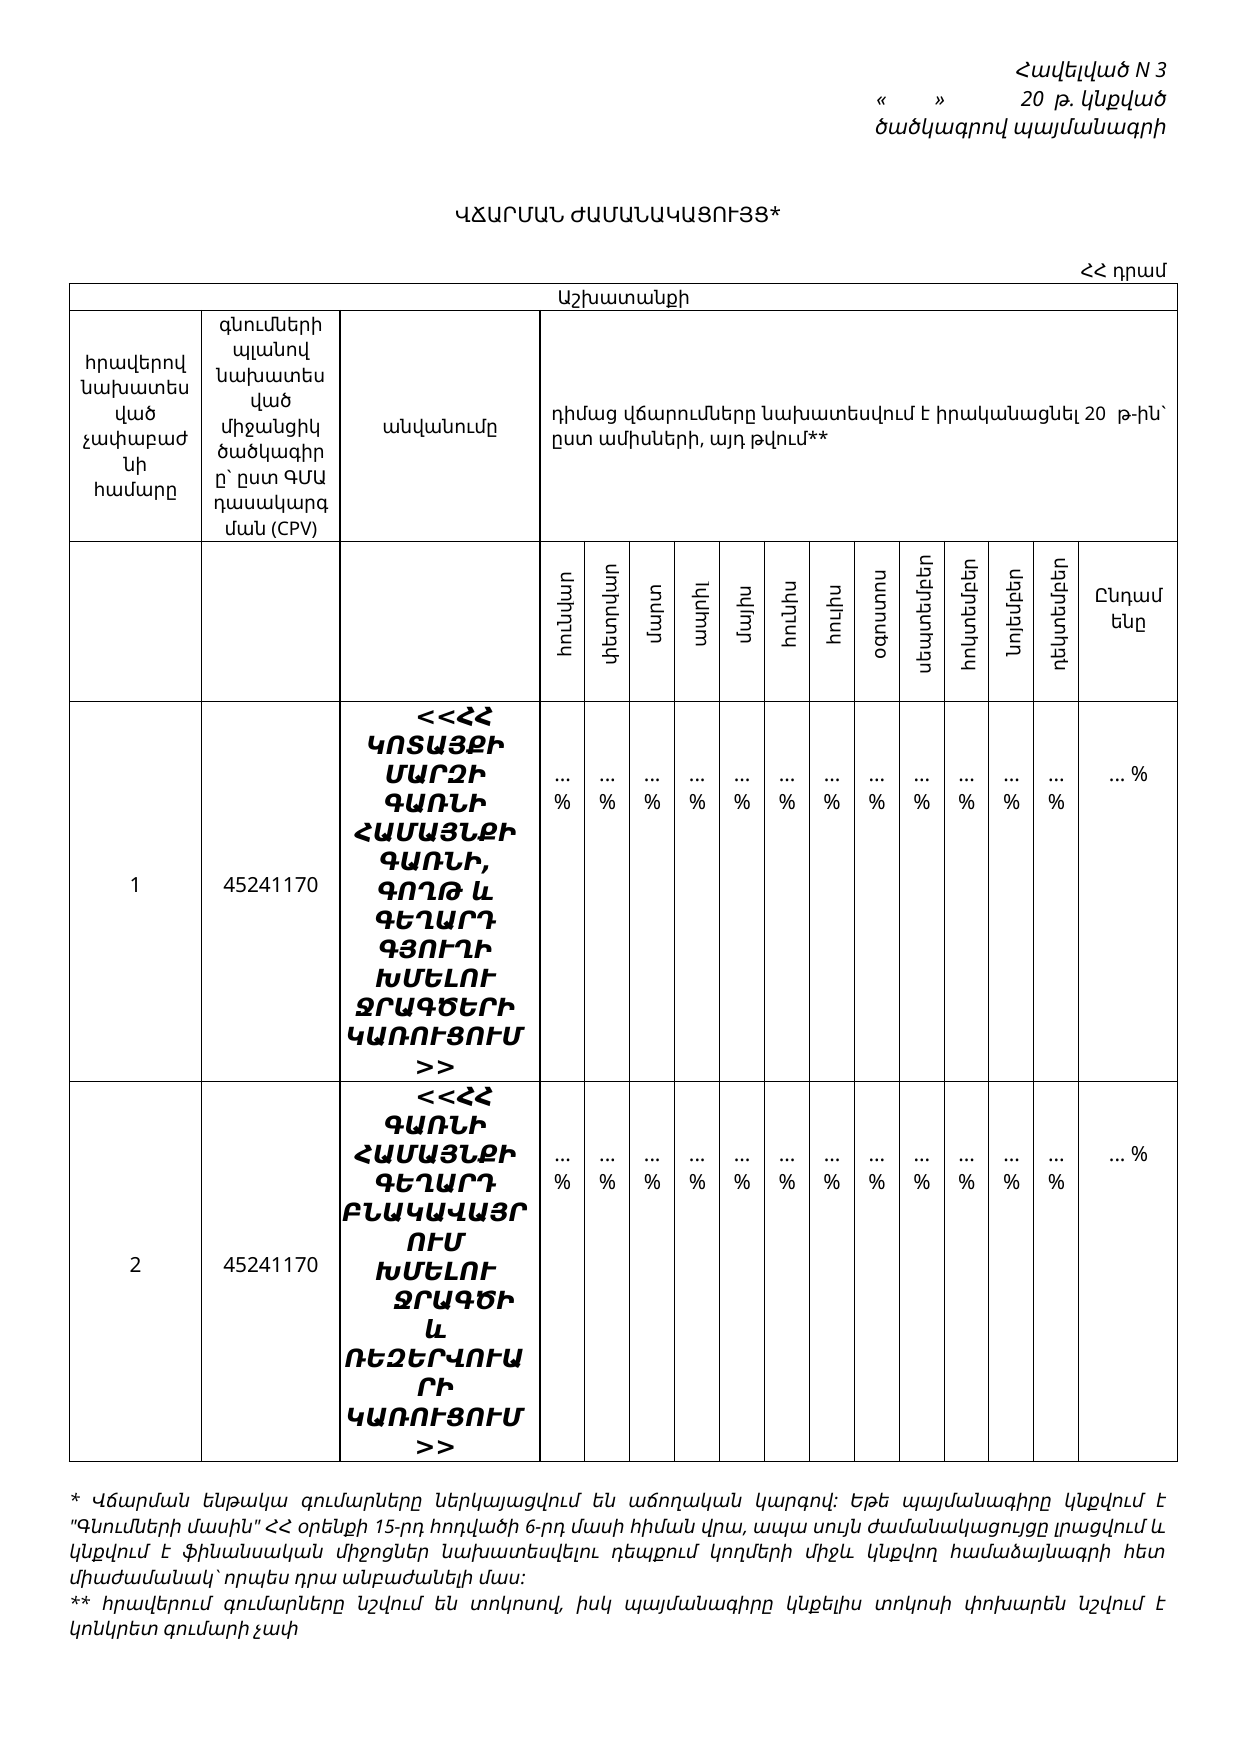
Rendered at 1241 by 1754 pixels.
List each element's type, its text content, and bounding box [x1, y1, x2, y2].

table_cell դիմաց վճարումները նախատեսվում է իրականացնել 20 թ-ին` ըստ ամիսների, այդ թվում** [541, 311, 1177, 541]
table_cell ... % [585, 1082, 629, 1461]
table_cell 1 [70, 702, 201, 1081]
table_cell փետրվար [585, 542, 629, 701]
table_cell <<ՀՀ ԳԱՌՆԻ ՀԱՄԱՅՆՔԻ ԳԵՂԱՐԴ ԲՆԱԿԱՎԱՅՐՈՒՄ ԽՄԵԼՈՒ ՋՐԱԳԾԻ և ՌԵԶԵՐՎՈՒԱՐԻ ԿԱՌՈՒՑՈՒՄ>> [341, 1082, 539, 1461]
table_cell նոյեմբեր [989, 542, 1033, 701]
table_cell [202, 542, 339, 701]
table_cell գնումների պլանով նախատեսված միջանցիկ ծածկագիրը` ըստ ԳՄԱ դասակարգման (CPV) [202, 311, 339, 541]
table_cell ... % [900, 702, 944, 1081]
table_cell [341, 542, 539, 701]
table_cell անվանումը [341, 311, 539, 541]
table_cell ... % [989, 1082, 1033, 1461]
table_cell ... % [945, 702, 988, 1081]
table_cell ... % [585, 702, 629, 1081]
table_cell ... % [855, 1082, 899, 1461]
text * Վճարման ենթակա գումարները ներկայացվում են աճողական կարգով: Եթե պայմանագիրը կնքվում է "Գնումների մասին" ՀՀ օրենքի 15-րդ հոդվածի 6-րդ մասի հիման վրա, ապա սույն ժամանակացույցը լրացվում և կնքվում է ֆինանսական միջոցներ նախատեսվելու դեպքում կողմերի միջև կնքվող համաձայնագրի հետ միաժամանակ` որպես դրա անբաժանելի մաս: [69, 1488, 1167, 1590]
table_cell ... % [945, 1082, 988, 1461]
table_cell օգոստոս [855, 542, 899, 701]
table_cell սեպտեմբեր [900, 542, 944, 701]
table_cell ապրիլ [675, 542, 719, 701]
table_cell <<ՀՀ ԿՈՏԱՅՔԻ ՄԱՐԶԻ ԳԱՌՆԻ ՀԱՄԱՅՆՔԻ ԳԱՌՆԻ, ԳՈՂԹ և ԳԵՂԱՐԴ ԳՅՈՒՂԻ ԽՄԵԼՈՒ ՋՐԱԳԾԵՐԻ ԿԱՌՈՒՑՈՒՄ>> [341, 702, 539, 1081]
table_cell ... % [630, 1082, 674, 1461]
text « » 20 թ. կնքված [69, 84, 1167, 112]
text ծածկագրով պայմանագրի [69, 112, 1167, 141]
text ՀՀ դրամ [69, 229, 1167, 283]
table_cell հունիս [765, 542, 809, 701]
table_cell հունվար [541, 542, 584, 701]
table_cell ... % [1079, 1082, 1177, 1461]
table_cell մայիս [720, 542, 764, 701]
table_cell Ընդամենը [1079, 542, 1177, 701]
table_cell ... % [900, 1082, 944, 1461]
table_cell ... % [675, 1082, 719, 1461]
table_cell 2 [70, 1082, 201, 1461]
table_cell ... % [675, 702, 719, 1081]
table_cell ... % [989, 702, 1033, 1081]
table_cell ... % [630, 702, 674, 1081]
text ՎՃԱՐՄԱՆ ԺԱՄԱՆԱԿԱՑՈՒՅՑ* [69, 198, 1167, 229]
table_cell մարտ [630, 542, 674, 701]
table_cell ... % [765, 1082, 809, 1461]
table_cell հոկտեմբեր [945, 542, 988, 701]
table_cell 45241170 [202, 702, 339, 1081]
table_cell ... % [1079, 702, 1177, 1081]
table_cell ... % [1034, 702, 1078, 1081]
table_cell ... % [720, 1082, 764, 1461]
table_cell ... % [541, 1082, 584, 1461]
table_cell ... % [855, 702, 899, 1081]
table_cell հուլիս [810, 542, 854, 701]
table_cell ... % [720, 702, 764, 1081]
table_cell հրավերով նախատեսված չափաբաժնի համարը [70, 311, 201, 541]
table_cell ... % [765, 702, 809, 1081]
table_cell ... % [1034, 1082, 1078, 1461]
table_cell ... % [810, 1082, 854, 1461]
table_cell դեկտեմբեր [1034, 542, 1078, 701]
table_cell ... % [810, 702, 854, 1081]
table_header Աշխատանքի [70, 284, 1177, 310]
text Հավելված N 3 [69, 56, 1167, 84]
table_cell [70, 542, 201, 701]
table_cell ... % [541, 702, 584, 1081]
text ** հրավերում գումարները նշվում են տոկոսով, իսկ պայմանագիրը կնքելիս տոկոսի փոխարեն նշվում է կոնկրետ գումարի չափ [69, 1590, 1167, 1641]
table_cell 45241170 [202, 1082, 339, 1461]
